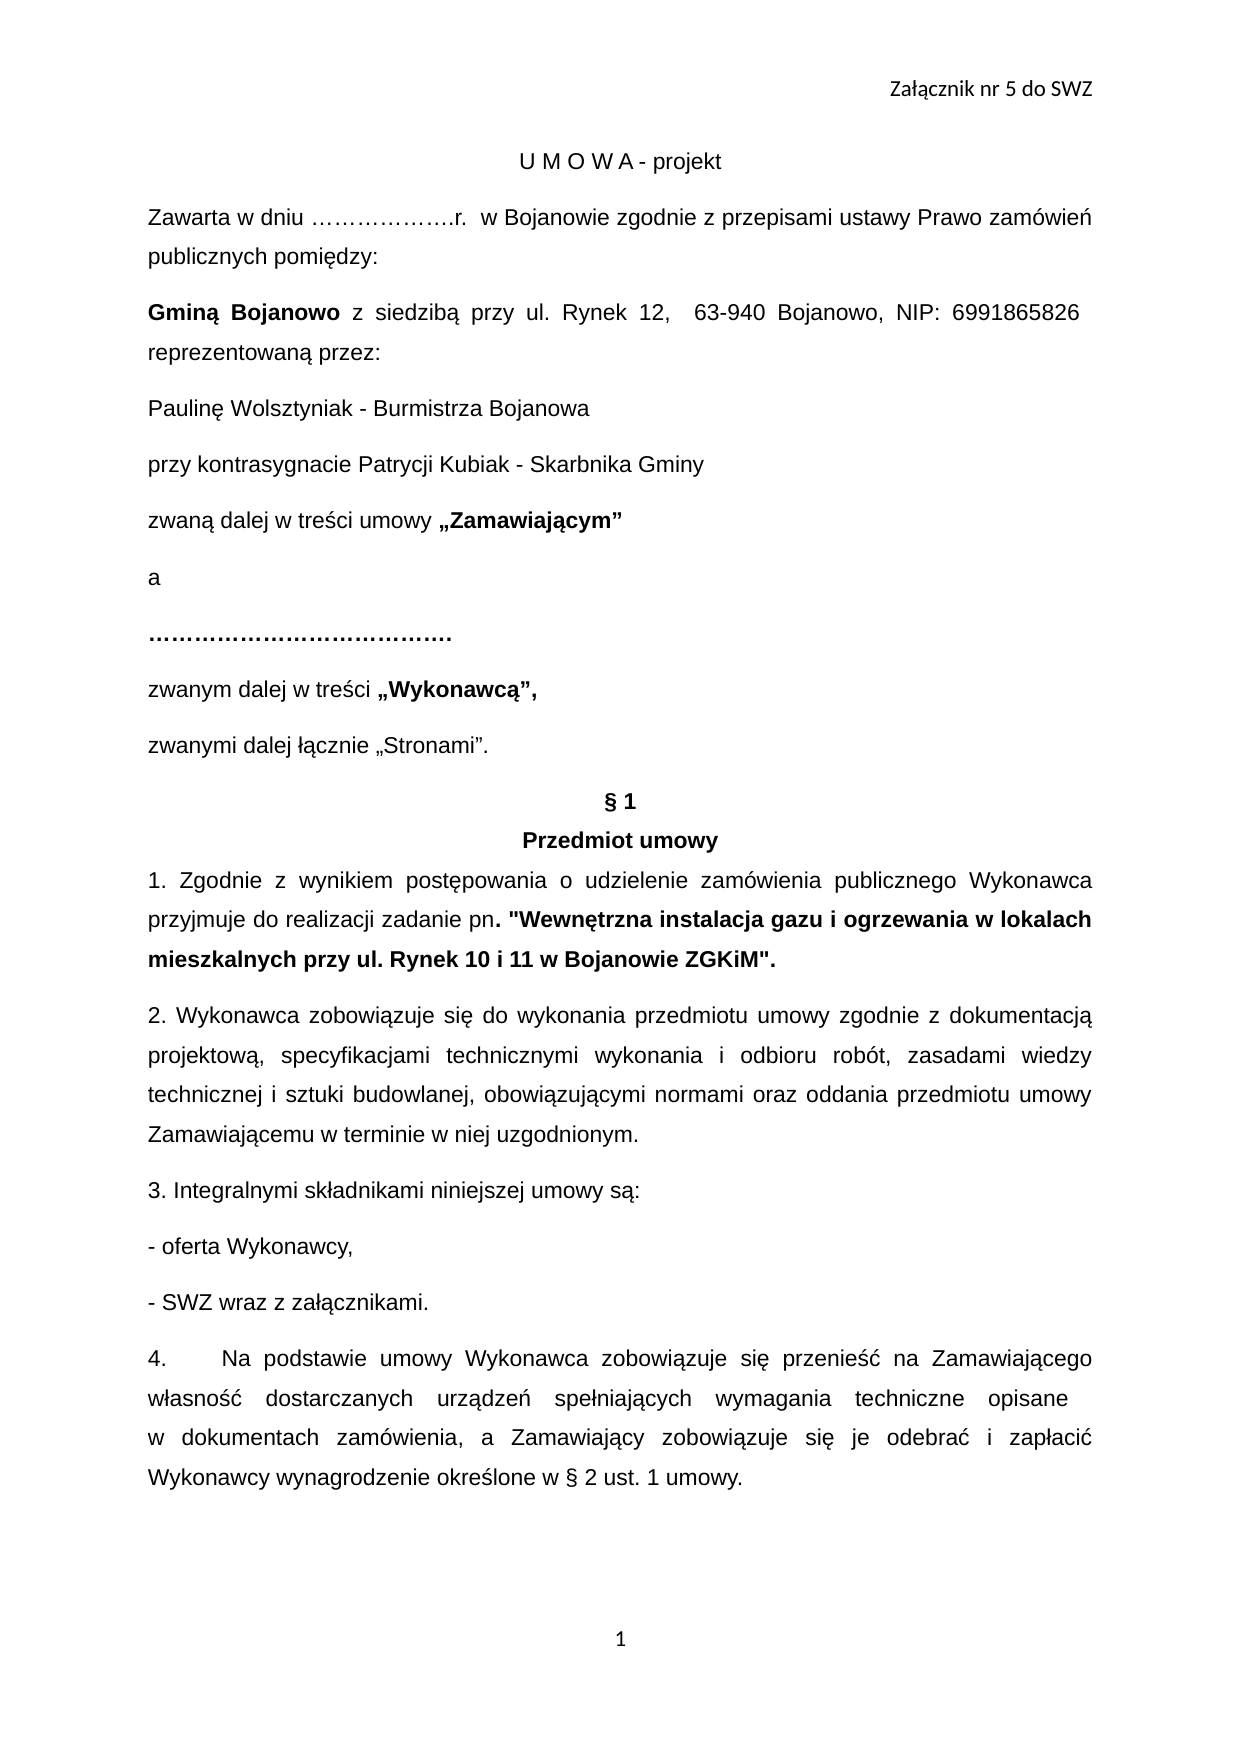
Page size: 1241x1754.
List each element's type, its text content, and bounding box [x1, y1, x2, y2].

text 4. Na podstawie umowy Wykonawca zobowiązuje się przenieść na Zamawiającego własność dostarczanych urządzeń spełniających wymagania techniczne opisane w dokumentach zamówienia, a Zamawiający zobowiązuje się je odebrać i zapłacić Wykonawcy wynagrodzenie określone w § 2 ust. 1 umowy. [148, 1345, 1093, 1490]
text zwanym dalej w treści „Wykonawcą”, [148, 676, 1093, 702]
text przy kontrasygnacie Patrycji Kubiak - Skarbnika Gminy [148, 451, 1093, 477]
text zwanymi dalej łącznie „Stronami”. [148, 732, 1093, 758]
text Przedmiot umowy [148, 827, 1093, 854]
text Zawarta w dniu ……………….r. w Bojanowie zgodnie z przepisami ustawy Prawo zamówień publicznych pomiędzy: [148, 204, 1093, 269]
text Paulinę Wolsztyniak - Burmistrza Bojanowa [148, 395, 1093, 421]
text - oferta Wykonawcy, [148, 1233, 1093, 1259]
text a [148, 563, 1093, 590]
text 2. Wykonawca zobowiązuje się do wykonania przedmiotu umowy zgodnie z dokumentacją projektową, specyfikacjami technicznymi wykonania i odbioru robót, zasadami wiedzy technicznej i sztuki budowlanej, obowiązującymi normami oraz oddania przedmiotu umowy Zamawiającemu w terminie w niej uzgodnionym. [148, 1002, 1093, 1147]
text 3. Integralnymi składnikami niniejszej umowy są: [148, 1177, 1093, 1203]
text U M O W A - projekt [148, 148, 1093, 174]
text 1. Zgodnie z wynikiem postępowania o udzielenie zamówienia publicznego Wykonawca przyjmuje do realizacji zadanie pn. "Wewnętrzna instalacja gazu i ogrzewania w lokalach mieszkalnych przy ul. Rynek 10 i 11 w Bojanowie ZGKiM". [148, 867, 1093, 972]
text Gminą Bojanowo z siedzibą przy ul. Rynek 12, 63-940 Bojanowo, NIP: 6991865826 reprezentowaną przez: [148, 299, 1093, 365]
text § 1 [148, 788, 1093, 814]
text - SWZ wraz z załącznikami. [148, 1289, 1093, 1315]
text zwaną dalej w treści umowy „Zamawiającym” [148, 507, 1093, 534]
text …………………………………. [148, 619, 1093, 646]
